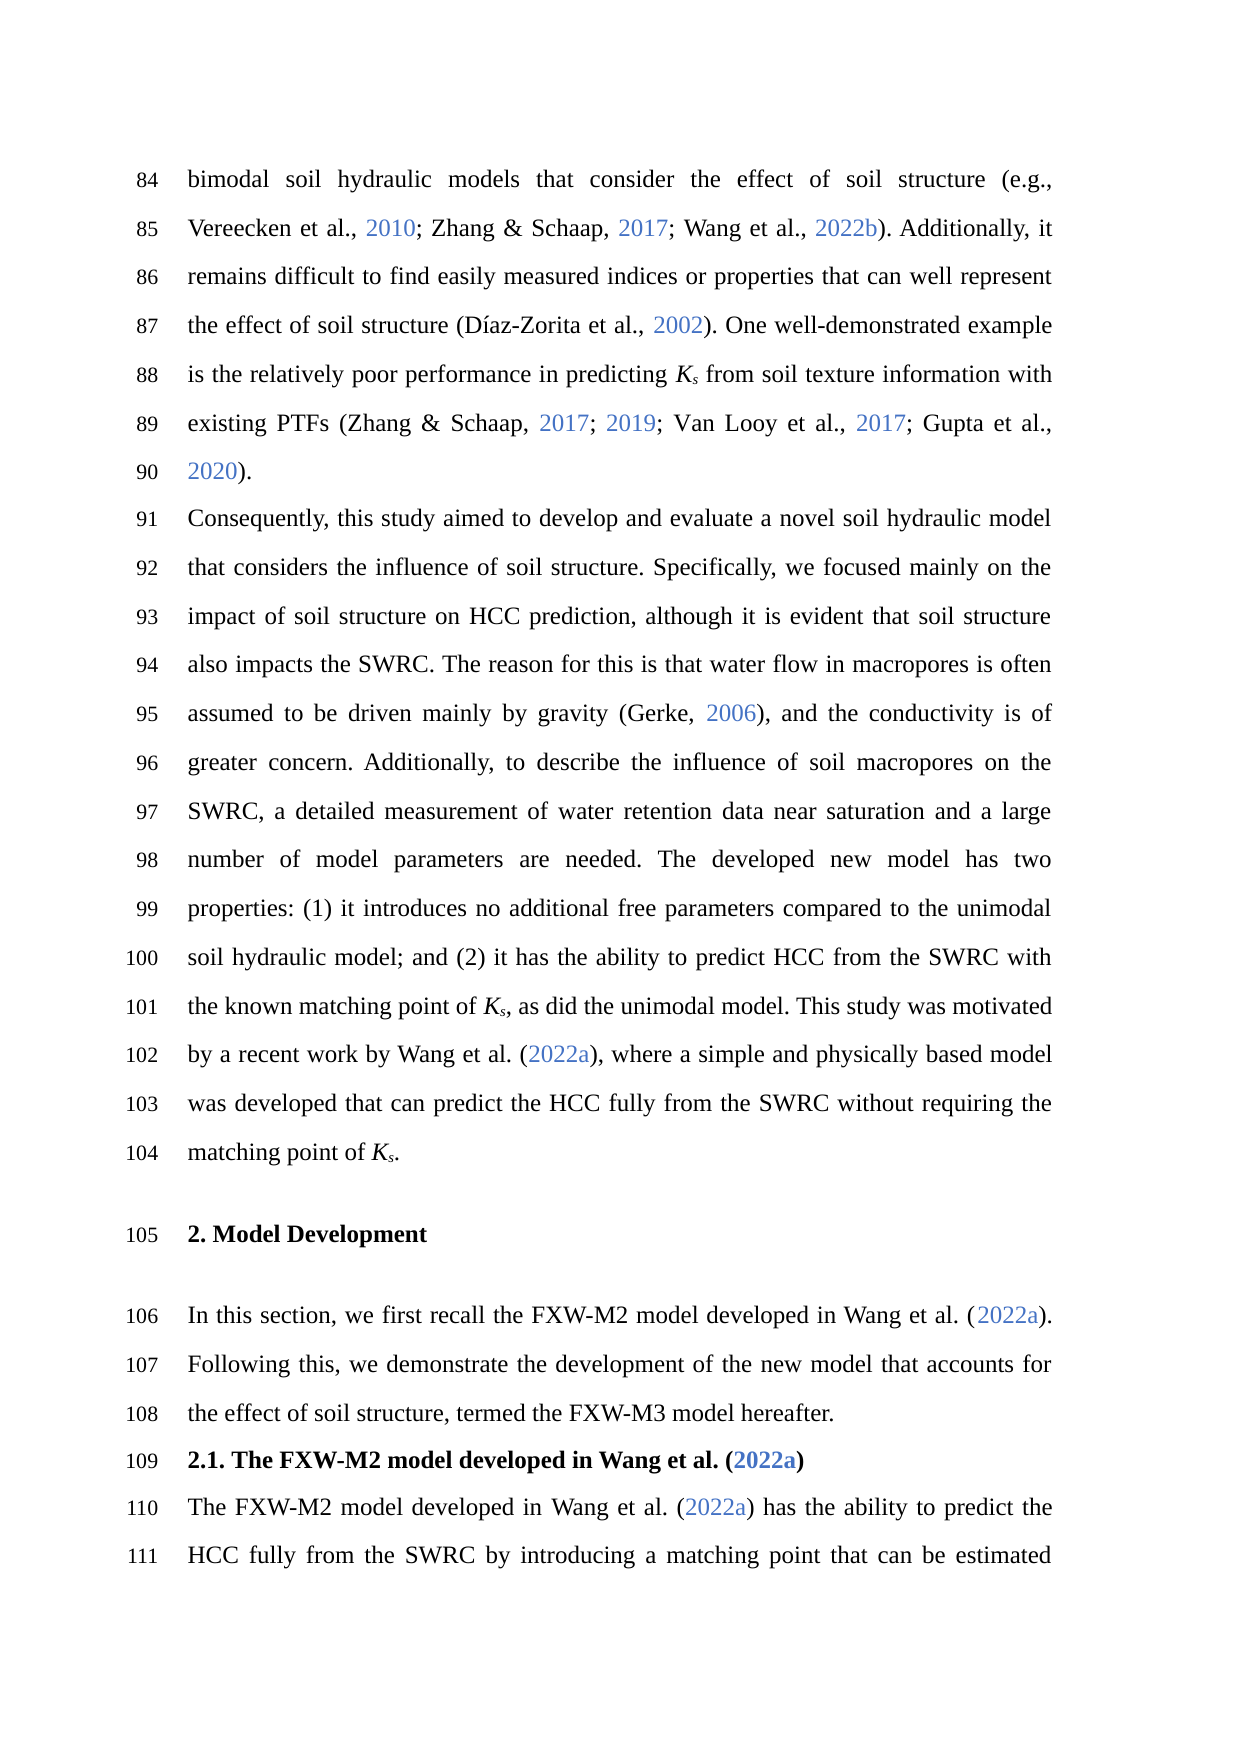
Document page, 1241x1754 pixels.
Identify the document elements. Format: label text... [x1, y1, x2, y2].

text 2. Model Development [187, 1217, 1053, 1250]
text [187, 1490, 1053, 1571]
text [187, 162, 1053, 487]
text Consequently, this study aimed to develop and evaluate a novel soil hydraulic model that considers the influence of soil structure. Specifically, we focused mainly on the impact of soil structure on HCC prediction, although it is evident that soil structure also impacts the SWRC. The reason for this is that water flow in macropores is often assumed to be driven mainly by gravity (Gerke, 2006), and the conductivity is of greater concern. Additionally, to describe the influence of soil macropores on the SWRC, a detailed measurement of water retention data near saturation and a large number of model parameters are needed. The developed new model has two properties: (1) it introduces no additional free parameters compared to the unimodal soil hydraulic model; and (2) it has the ability to predict HCC from the SWRC with the known matching point of Ks, as did the unimodal model. This study was motivated by a recent work by Wang et al. (2022a), where a simple and physically based model was developed that can predict the HCC fully from the SWRC without requiring the matching point of Ks. [187, 501, 1053, 1168]
text 2.1. The FXW-M2 model developed in Wang et al. (2022a) [187, 1443, 1053, 1476]
text In this section, we first recall the FXW-M2 model developed in Wang et al. (2022a). Following this, we demonstrate the development of the new model that accounts for the effect of soil structure, termed the FXW-M3 model hereafter. [187, 1299, 1053, 1429]
